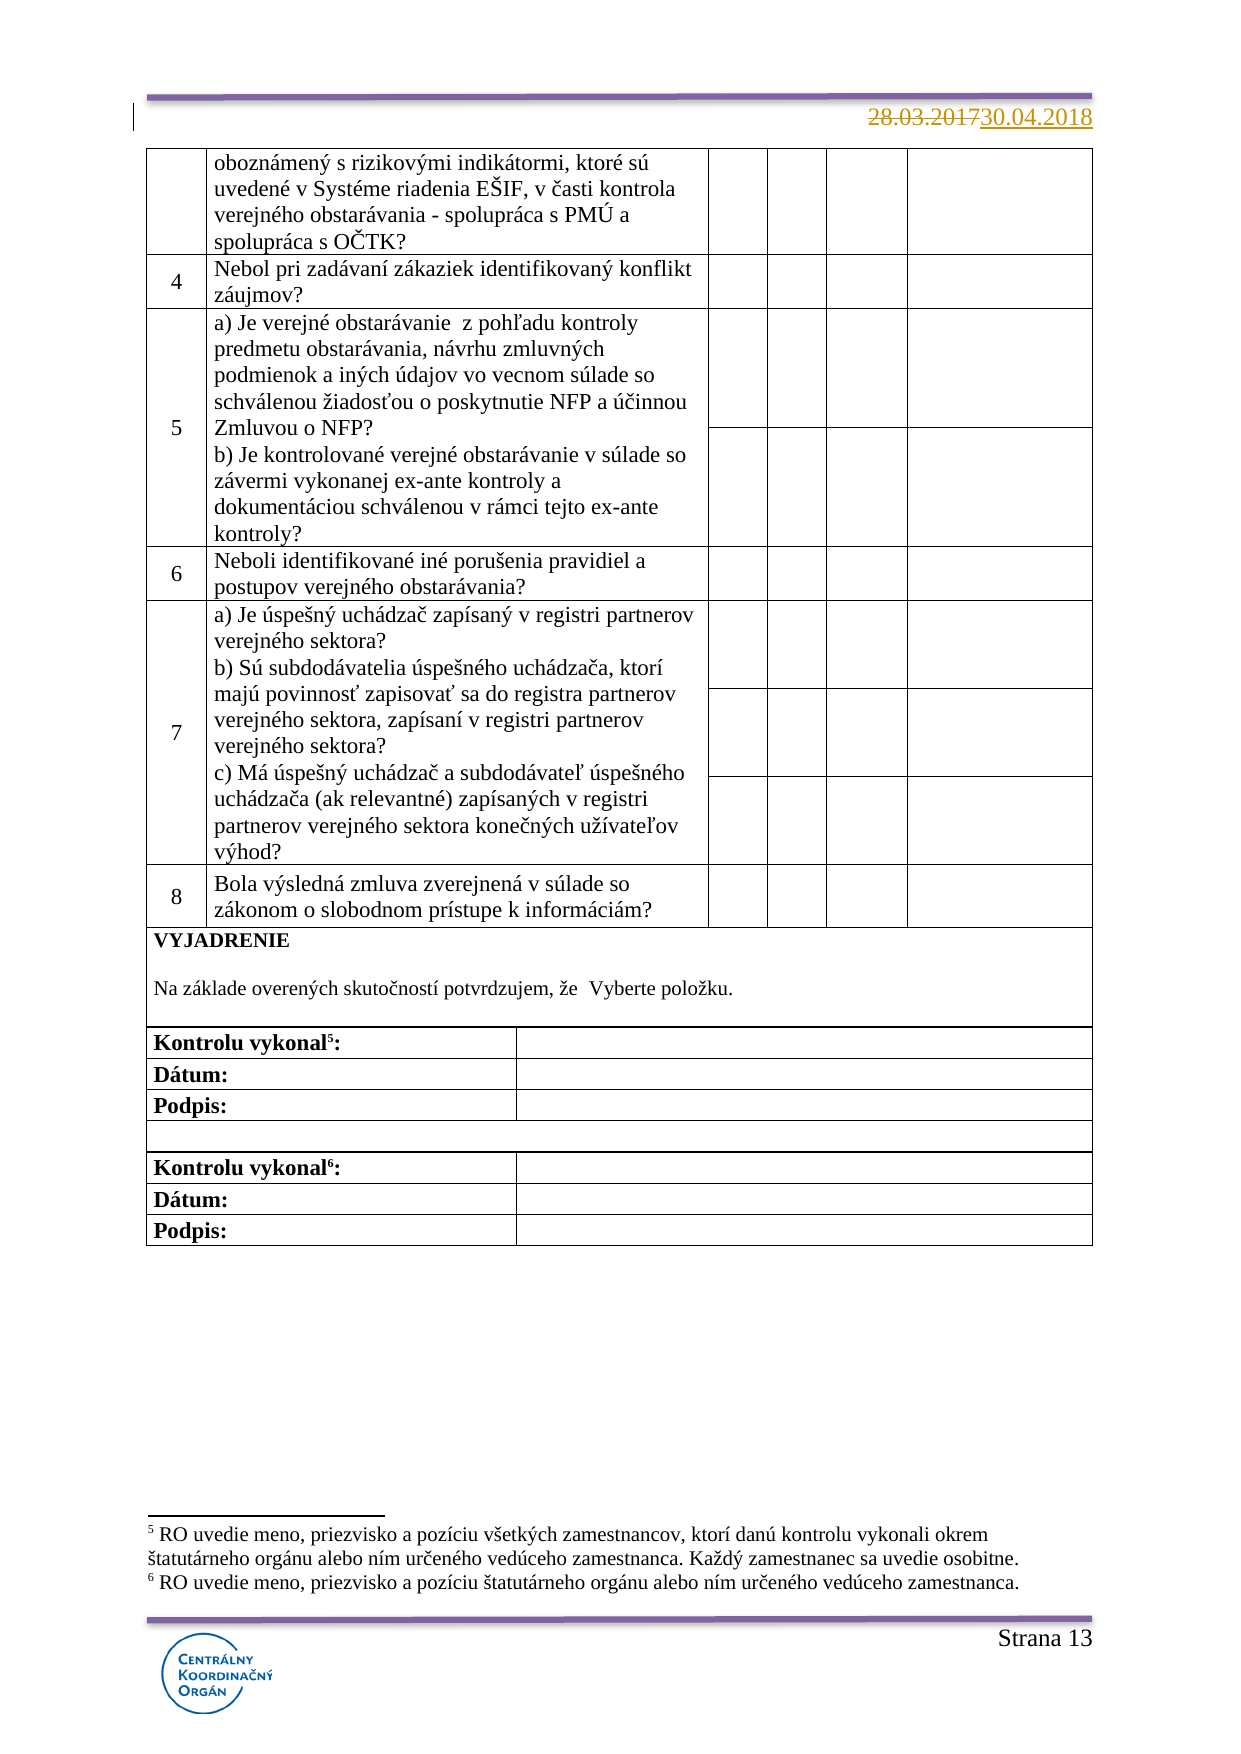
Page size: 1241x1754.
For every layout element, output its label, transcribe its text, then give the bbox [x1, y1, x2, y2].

table_cell Bola výsledná zmluva zverejnená v súlade so zákonom o slobodnom prístupe k informáciám? [207, 865, 708, 927]
table_cell [908, 689, 1092, 776]
table_cell Neboli identifikované iné porušenia pravidiel a postupov verejného obstarávania? [207, 547, 708, 600]
table_cell [517, 1153, 1092, 1183]
table_cell VYJADRENIE Na základe overených skutočností potvrdzujem, že [147, 928, 1092, 1026]
table_cell Dátum: [147, 1184, 516, 1214]
table_cell [768, 777, 826, 864]
table_cell [827, 149, 907, 254]
table_cell a) Je verejné obstarávanie z pohľadu kontroly predmetu obstarávania, návrhu zmluvných podmienok a iných údajov vo vecnom súlade so schválenou žiadosťou o poskytnutie NFP a účinnou Zmluvou o NFP? b) Je kontrolované verejné obstarávanie v súlade so závermi vykonanej ex-ante kontroly a dokumentáciou schválenou v rámci tejto ex-ante kontroly? [207, 309, 708, 546]
table_cell [827, 601, 907, 688]
table_cell [827, 689, 907, 776]
table_cell [709, 547, 767, 600]
table_cell [908, 309, 1092, 427]
table_cell [827, 255, 907, 308]
table_cell [908, 428, 1092, 546]
table_cell [827, 865, 907, 927]
table_cell [147, 1121, 1092, 1151]
table_cell [908, 865, 1092, 927]
table_cell Kontrolu vykonal: [147, 1153, 516, 1183]
table_cell 6 [147, 547, 206, 600]
table_cell [517, 1184, 1092, 1214]
table_cell [709, 255, 767, 308]
table_cell 3 [147, 149, 206, 254]
table_cell [768, 255, 826, 308]
table_cell [709, 777, 767, 864]
table_cell [709, 309, 767, 427]
table_cell Podpis: [147, 1215, 516, 1245]
table_cell 8 [147, 865, 206, 927]
table_cell [517, 1090, 1092, 1120]
table_cell [517, 1059, 1092, 1089]
table_cell [709, 601, 767, 688]
table_cell Dátum: [147, 1059, 516, 1089]
table_cell [827, 428, 907, 546]
table_cell [908, 255, 1092, 308]
table_cell 5 [147, 309, 206, 546]
table_cell [827, 309, 907, 427]
table_cell [768, 547, 826, 600]
table_cell [768, 309, 826, 427]
table_cell [827, 777, 907, 864]
table_cell [768, 149, 826, 254]
picture [159, 1631, 272, 1713]
table_cell [908, 149, 1092, 254]
table_cell [768, 428, 826, 546]
table_cell [768, 689, 826, 776]
table_cell [517, 1215, 1092, 1245]
table_cell Podpis: [147, 1090, 516, 1120]
table_cell [908, 777, 1092, 864]
table_cell [709, 428, 767, 546]
table_cell [709, 149, 767, 254]
table_cell [908, 601, 1092, 688]
table_cell [517, 1028, 1092, 1058]
table_cell [768, 865, 826, 927]
table_cell [908, 547, 1092, 600]
table_cell Kontrolu vykonal: [147, 1028, 516, 1058]
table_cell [207, 149, 708, 254]
table_cell [709, 865, 767, 927]
table_cell a) Je úspešný uchádzač zapísaný v registri partnerov verejného sektora? b) Sú subdodávatelia úspešného uchádzača, ktorí majú povinnosť zapisovať sa do registra partnerov verejného sektora, zapísaní v registri partnerov verejného sektora? c) Má úspešný uchádzač a subdodávateľ úspešného uchádzača (ak relevantné) zapísaných v registri partnerov verejného sektora konečných užívateľov výhod? [207, 601, 708, 864]
table_cell Nebol pri zadávaní zákaziek identifikovaný konflikt záujmov? [207, 255, 708, 308]
table_cell 7 [147, 601, 206, 864]
table_cell 4 [147, 255, 206, 308]
table_cell [768, 601, 826, 688]
table_cell [709, 689, 767, 776]
table_cell [827, 547, 907, 600]
